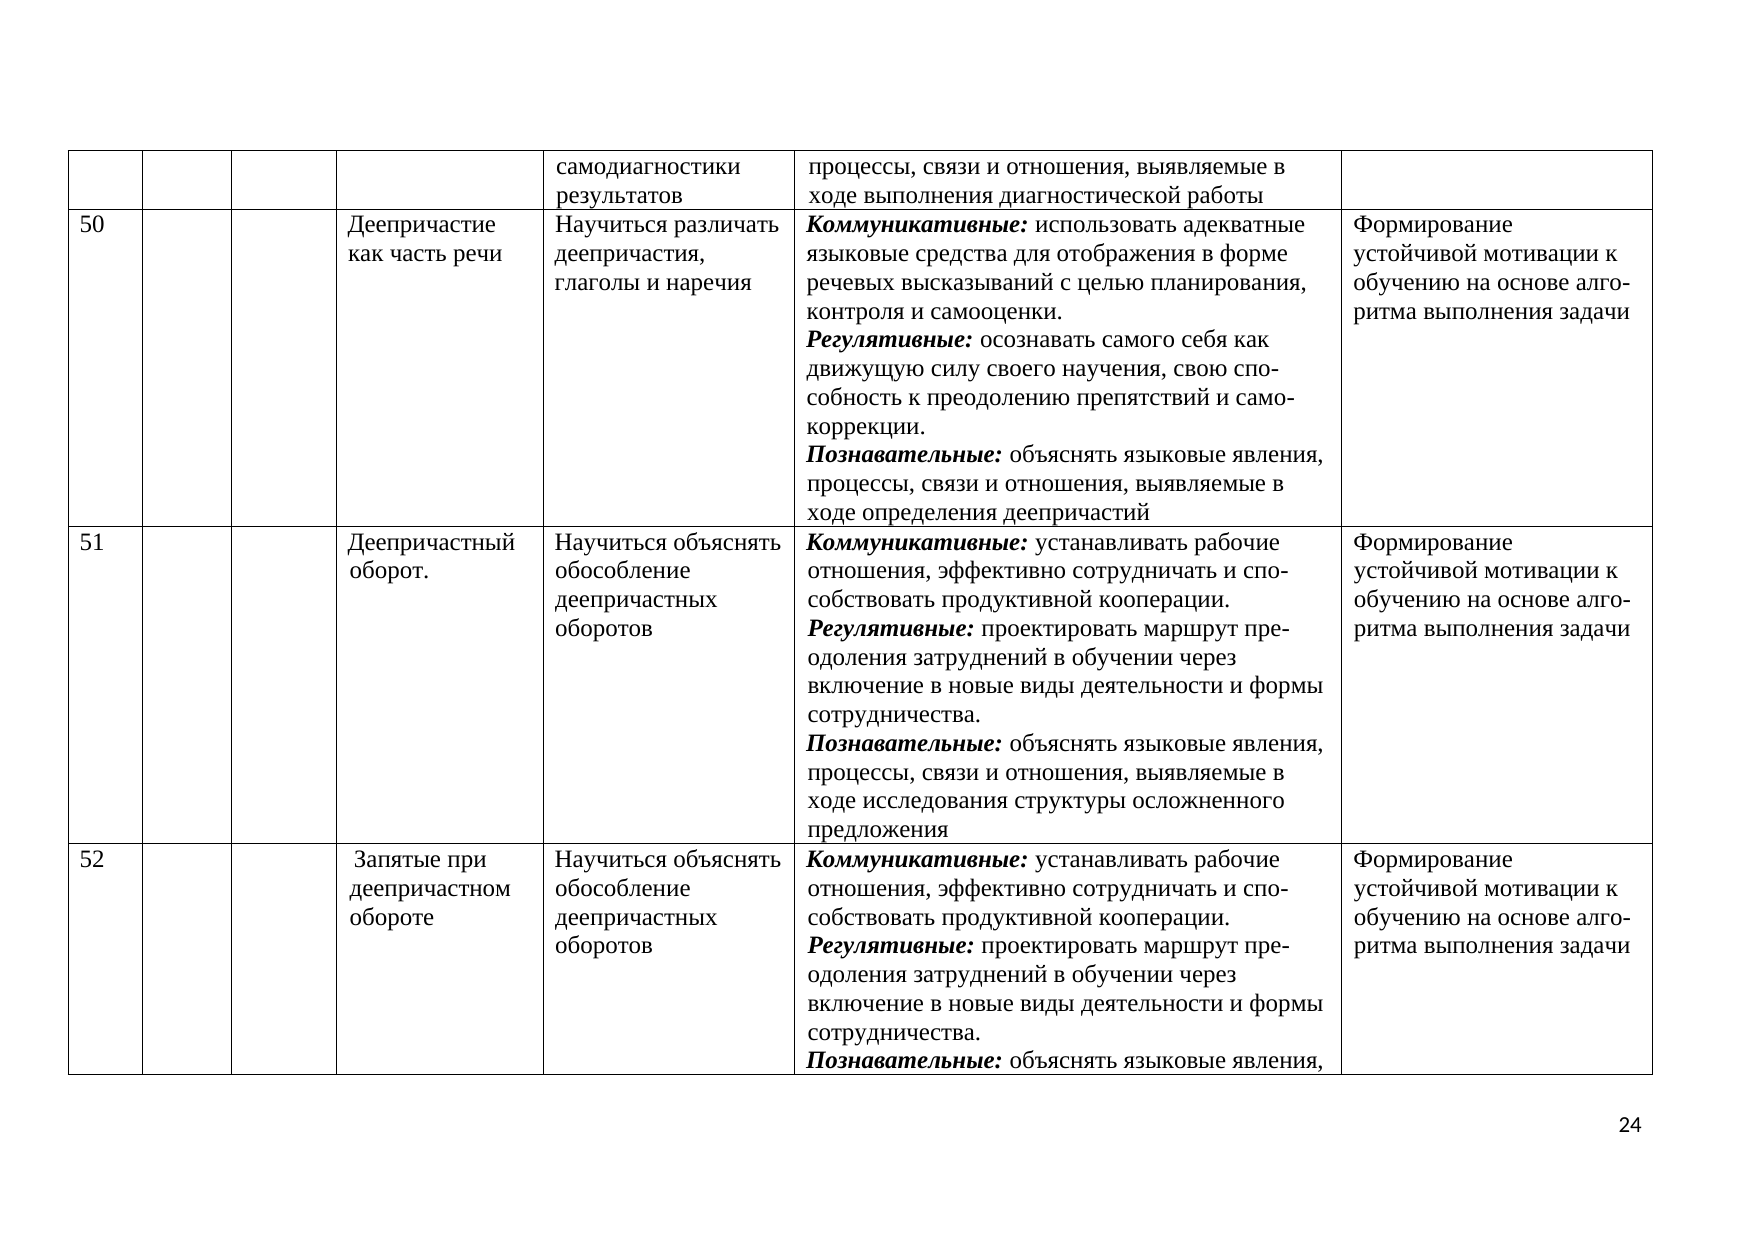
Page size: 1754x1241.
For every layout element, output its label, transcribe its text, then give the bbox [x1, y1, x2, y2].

table_cell 52 [69, 844, 142, 1074]
table_cell 50 [69, 210, 142, 526]
table_cell Деепричастие как часть речи [337, 210, 543, 526]
table_cell [232, 151, 336, 208]
table_cell [232, 844, 336, 1074]
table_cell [1342, 151, 1652, 208]
table_cell Научиться объяснять обособление деепричастных оборотов [544, 527, 794, 843]
table_cell Формирование устойчивой мотивации к обучению на основе алгоритма выполнения задачи [1342, 210, 1652, 526]
table_cell [143, 151, 231, 208]
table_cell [544, 151, 794, 208]
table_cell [544, 844, 794, 1074]
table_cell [795, 844, 1341, 1074]
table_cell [337, 151, 543, 208]
table_cell Деепричастный оборот. [337, 527, 543, 843]
table_cell Формирование устойчивой мотивации к обучению на основе алгоритма выполнения задачи [1342, 527, 1652, 843]
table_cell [1342, 844, 1652, 1074]
table_cell [143, 844, 231, 1074]
table_cell 51 [69, 527, 142, 843]
table_cell [232, 527, 336, 843]
table_cell [232, 210, 336, 526]
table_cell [337, 844, 543, 1074]
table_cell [795, 151, 1341, 208]
table_cell Научиться различать деепричастия, глаголы и наречия [544, 210, 794, 526]
table_cell Коммуникативные: использовать адекватные языковые средства для отображения в форме речевых высказываний с целью планирования, контроля и самооценки. Регулятивные: осознавать самого себя как движущую силу своего научения, свою способность к преодолению препятствий и самокоррекции. Познавательные: объяснять языковые явления, процессы, связи и отношения, выявляемые в ходе определения деепричастий [795, 210, 1341, 526]
table_cell [143, 527, 231, 843]
table_cell [143, 210, 231, 526]
table_cell 49 [69, 151, 142, 208]
